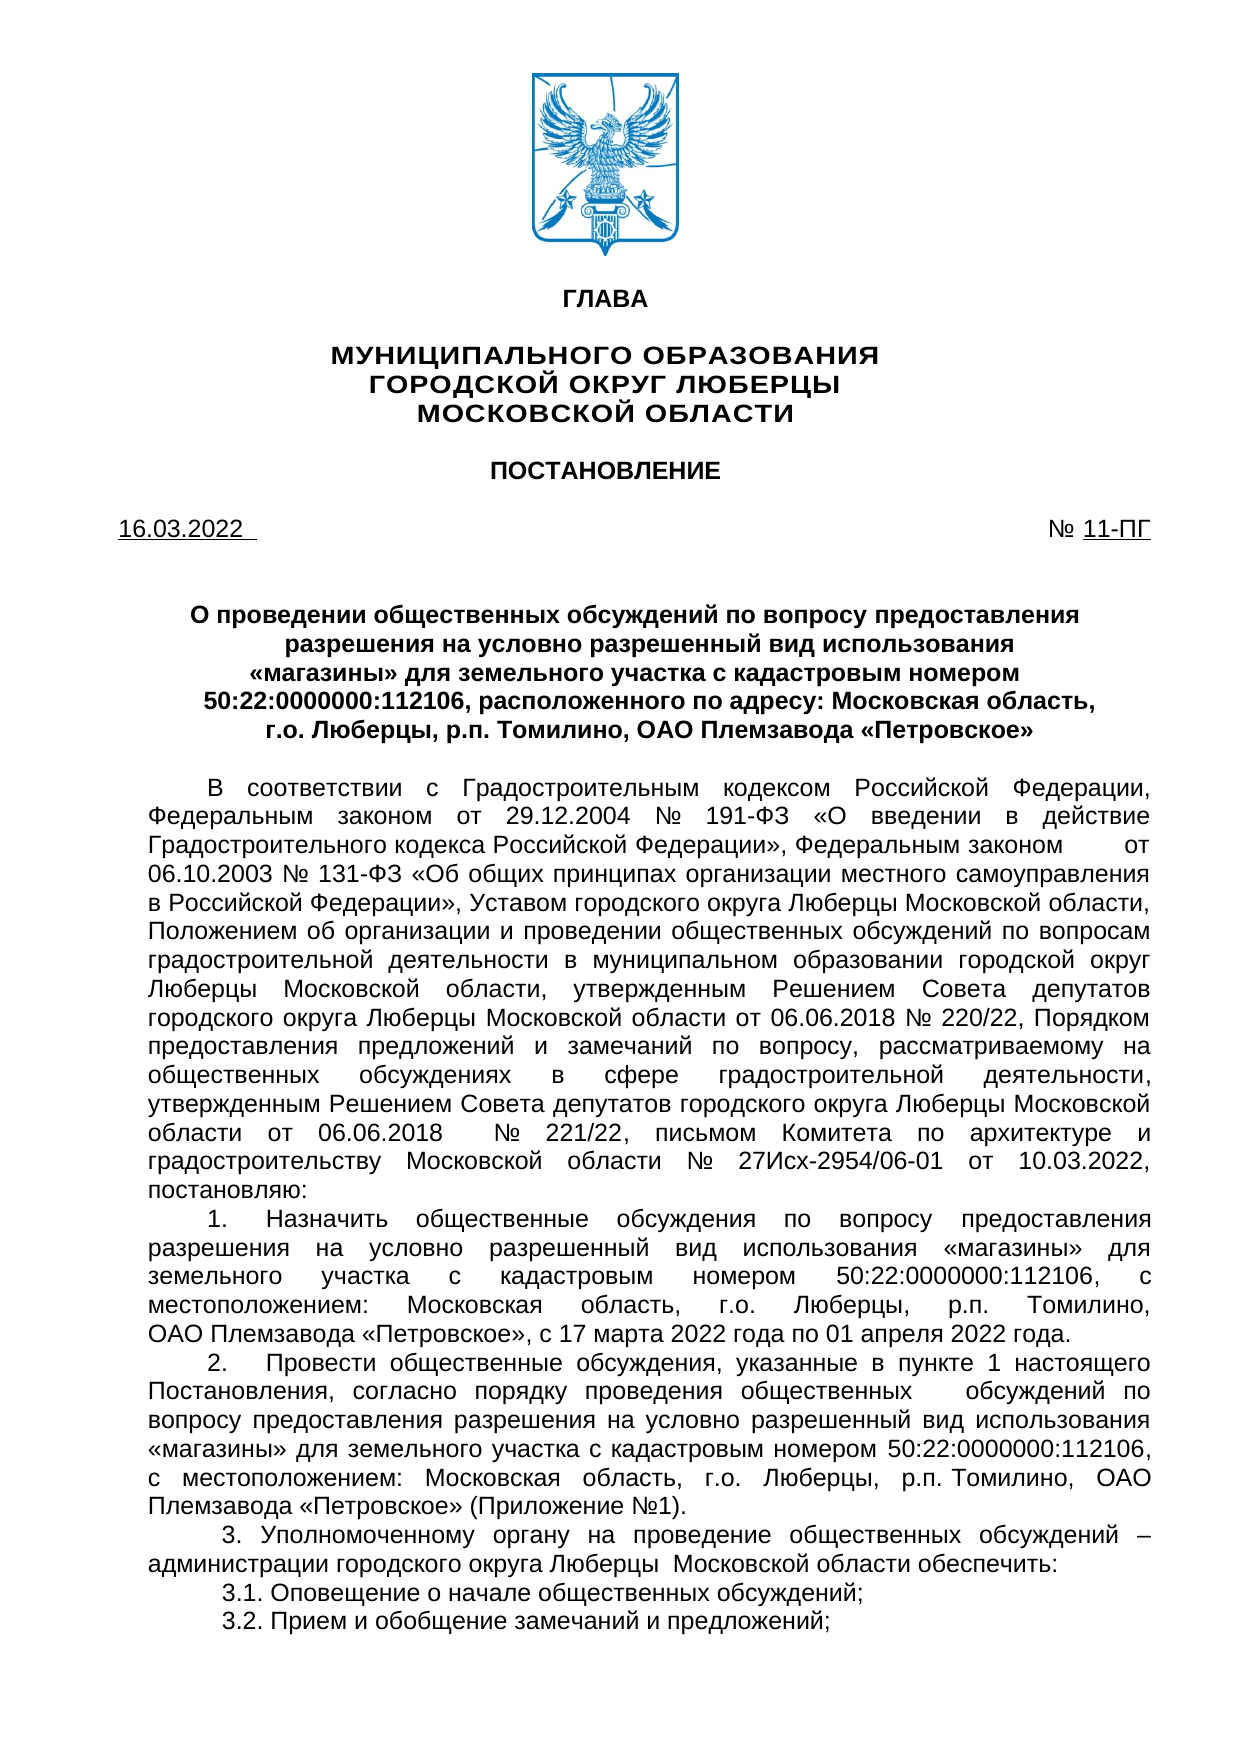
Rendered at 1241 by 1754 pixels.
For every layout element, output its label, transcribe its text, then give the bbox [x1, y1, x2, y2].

subtitle «магазины» для земельного участка с кадастровым номером 50:22:0000000:112106, расположенного по адресу: Московская область, г.о. Люберцы, р.п. Томилино, ОАО Племзавода «Петровское» [118, 658, 1152, 744]
list Провести общественные обсуждения, указанные в пункте 1 настоящего Постановления, согласно порядку проведения общественных обсуждений по вопросу предоставления разрешения на условно разрешенный вид использования «магазины» для земельного участка с кадастровым номером 50:22:0000000:112106, с местоположением: Московская область, г.о. Люберцы, р.п. Томилино, ОАО Племзавода «Петровское» (Приложение №1). [148, 1348, 1152, 1520]
text МУНИЦИПАЛЬНОГО ОБРАЗОВАНИЯ [0, 341, 1240, 370]
text ГЛАВА [0, 284, 1240, 313]
subtitle О проведении общественных обсуждений по вопросу предоставления разрешения на условно разрешенный вид использования [118, 600, 1152, 658]
subtitle Назначить общественные обсуждения по вопросу предоставления разрешения на условно разрешенный вид использования «магазины» для земельного участка с кадастровым номером 50:22:0000000:112106, с местоположением: Московская область, г.о. Люберцы, р.п. Томилино, ОАО Племзавода «Петровское», с 17 марта 2022 года по 01 апреля 2022 года. [148, 1204, 1152, 1348]
text 3.1. Оповещение о начале общественных обсуждений; [148, 1578, 1152, 1606]
picture [532, 73, 679, 256]
text ГОРОДСКОЙ ОКРУГ ЛЮБЕРЦЫ МОСКОВСКОЙ ОБЛАСТИ [0, 370, 1240, 428]
text 3.2. Прием и обобщение замечаний и предложений; [118, 1606, 1152, 1635]
text 3. Уполномоченному органу на проведение общественных обсуждений – администрации городского округа Люберцы Московской области обеспечить: [148, 1520, 1152, 1578]
text ПОСТАНОВЛЕНИЕ [0, 456, 1240, 485]
text 16.03.2022 № 11-ПГ [118, 514, 1152, 543]
text В соответствии с Градостроительным кодексом Российской Федерации, Федеральным законом от 29.12.2004 № 191-ФЗ «О введении в действие Градостроительного кодекса Российской Федерации», Федеральным законом от 06.10.2003 № 131-ФЗ «Об общих принципах организации местного самоуправления в Российской Федерации», Уставом городского округа Люберцы Московской области, Положением об организации и проведении общественных обсуждений по вопросам градостроительной деятельности в муниципальном образовании городской округ Люберцы Московской области, утвержденным Решением Совета депутатов городского округа Люберцы Московской области от 06.06.2018 № 220/22, Порядком предоставления предложений и замечаний по вопросу, рассматриваемому на общественных обсуждениях в сфере градостроительной деятельности, утвержденным Решением Совета депутатов городского округа Люберцы Московской области от 06.06.2018 № 221/22, письмом Комитета по архитектуре и градостроительству Московской области № 27Исх-2954/06-01 от 10.03.2022, постановляю: [148, 773, 1152, 1204]
